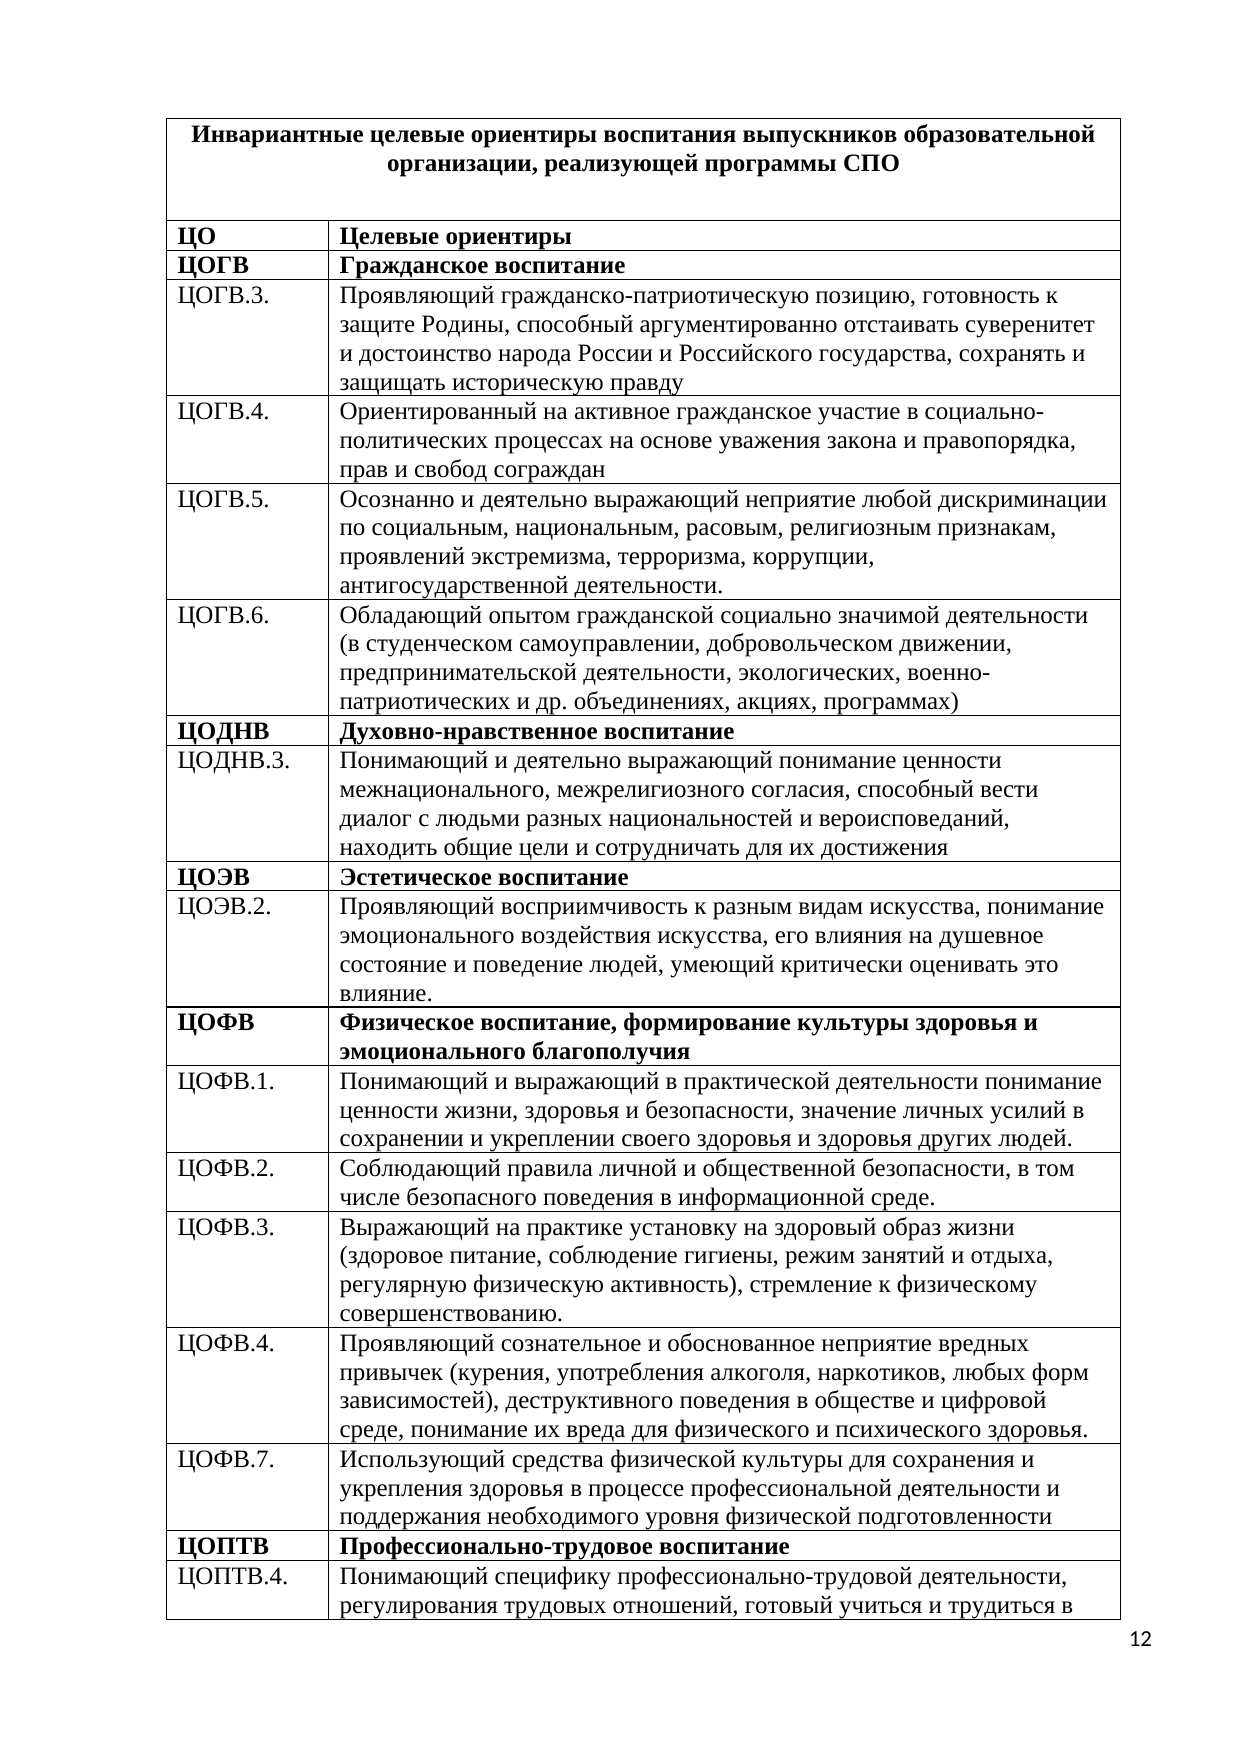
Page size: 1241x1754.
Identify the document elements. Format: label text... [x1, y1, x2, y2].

table_cell Использующий средства физической культуры для сохранения и укрепления здоровья в процессе профессиональной деятельности и поддержания необходимого уровня физической подготовленности [329, 1444, 1120, 1530]
table_cell ЦОФВ.1. [167, 1066, 328, 1152]
table_cell Проявляющий сознательное и обоснованное неприятие вредных привычек (курения, употребления алкоголя, наркотиков, любых форм зависимостей), деструктивного поведения в обществе и цифровой среде, понимание их вреда для физического и психического здоровья. [329, 1328, 1120, 1443]
table_cell ЦО [167, 221, 328, 249]
table_cell ЦОФВ [167, 1008, 328, 1065]
table_cell ЦОФВ.3. [167, 1212, 328, 1327]
table_cell ЦОФВ.2. [167, 1153, 328, 1211]
table_cell Выражающий на практике установку на здоровый образ жизни (здоровое питание, соблюдение гигиены, режим занятий и отдыха, регулярную физическую активность), стремление к физическому совершенствованию. [329, 1212, 1120, 1327]
table_cell Проявляющий восприимчивость к разным видам искусства, понимание эмоционального воздействия искусства, его влияния на душевное состояние и поведение людей, умеющий критически оценивать это влияние. [329, 891, 1120, 1006]
table_cell Физическое воспитание, формирование культуры здоровья и эмоционального благополучия [329, 1008, 1120, 1065]
table_header Инвариантные целевые ориентиры воспитания выпускников образовательной организации, реализующей программы СПО [167, 119, 1120, 220]
table_cell Понимающий и выражающий в практической деятельности понимание ценности жизни, здоровья и безопасности, значение личных усилий в сохранении и укреплении своего здоровья и здоровья других людей. [329, 1066, 1120, 1152]
table_cell Профессионально-трудовое воспитание [329, 1531, 1120, 1560]
table_cell ЦОГВ.6. [167, 600, 328, 715]
table_cell ЦОГВ.5. [167, 484, 328, 599]
table_cell Обладающий опытом гражданской социально значимой деятельности (в студенческом самоуправлении, добровольческом движении, предпринимательской деятельности, экологических, военно-патриотических и др. объединениях, акциях, программах) [329, 600, 1120, 715]
table_cell Соблюдающий правила личной и общественной безопасности, в том числе безопасного поведения в информационной среде. [329, 1153, 1120, 1211]
table_cell ЦОФВ.7. [167, 1444, 328, 1530]
table_cell Целевые ориентиры [329, 221, 1120, 249]
table_cell Понимающий и деятельно выражающий понимание ценности межнационального, межрелигиозного согласия, способный вести диалог с людьми разных национальностей и вероисповеданий, находить общие цели и сотрудничать для их достижения [329, 746, 1120, 861]
table_cell ЦОДНВ [167, 716, 328, 744]
table_cell Эстетическое воспитание [329, 862, 1120, 890]
table_cell ЦОЭВ.2. [167, 891, 328, 1006]
table_cell Гражданское воспитание [329, 251, 1120, 279]
table_cell ЦОФВ.4. [167, 1328, 328, 1443]
table_cell ЦОПТВ.4. [167, 1561, 328, 1618]
table_cell ЦОГВ.3. [167, 280, 328, 395]
table_cell ЦОПТВ [167, 1531, 328, 1560]
table_cell ЦОГВ [167, 251, 328, 279]
table_cell Проявляющий гражданско-патриотическую позицию, готовность к защите Родины, способный аргументированно отстаивать суверенитет и достоинство народа России и Российского государства, сохранять и защищать историческую правду [329, 280, 1120, 395]
table_cell Духовно-нравственное воспитание [329, 716, 1120, 744]
table_cell ЦОДНВ.3. [167, 746, 328, 861]
table_cell ЦОЭВ [167, 862, 328, 890]
table_cell ЦОГВ.4. [167, 396, 328, 483]
table_cell Осознанно и деятельно выражающий неприятие любой дискриминации по социальным, национальным, расовым, религиозным признакам, проявлений экстремизма, терроризма, коррупции, антигосударственной деятельности. [329, 484, 1120, 599]
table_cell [329, 1561, 1120, 1618]
table_cell Ориентированный на активное гражданское участие в социально-политических процессах на основе уважения закона и правопорядка, прав и свобод сограждан [329, 396, 1120, 483]
